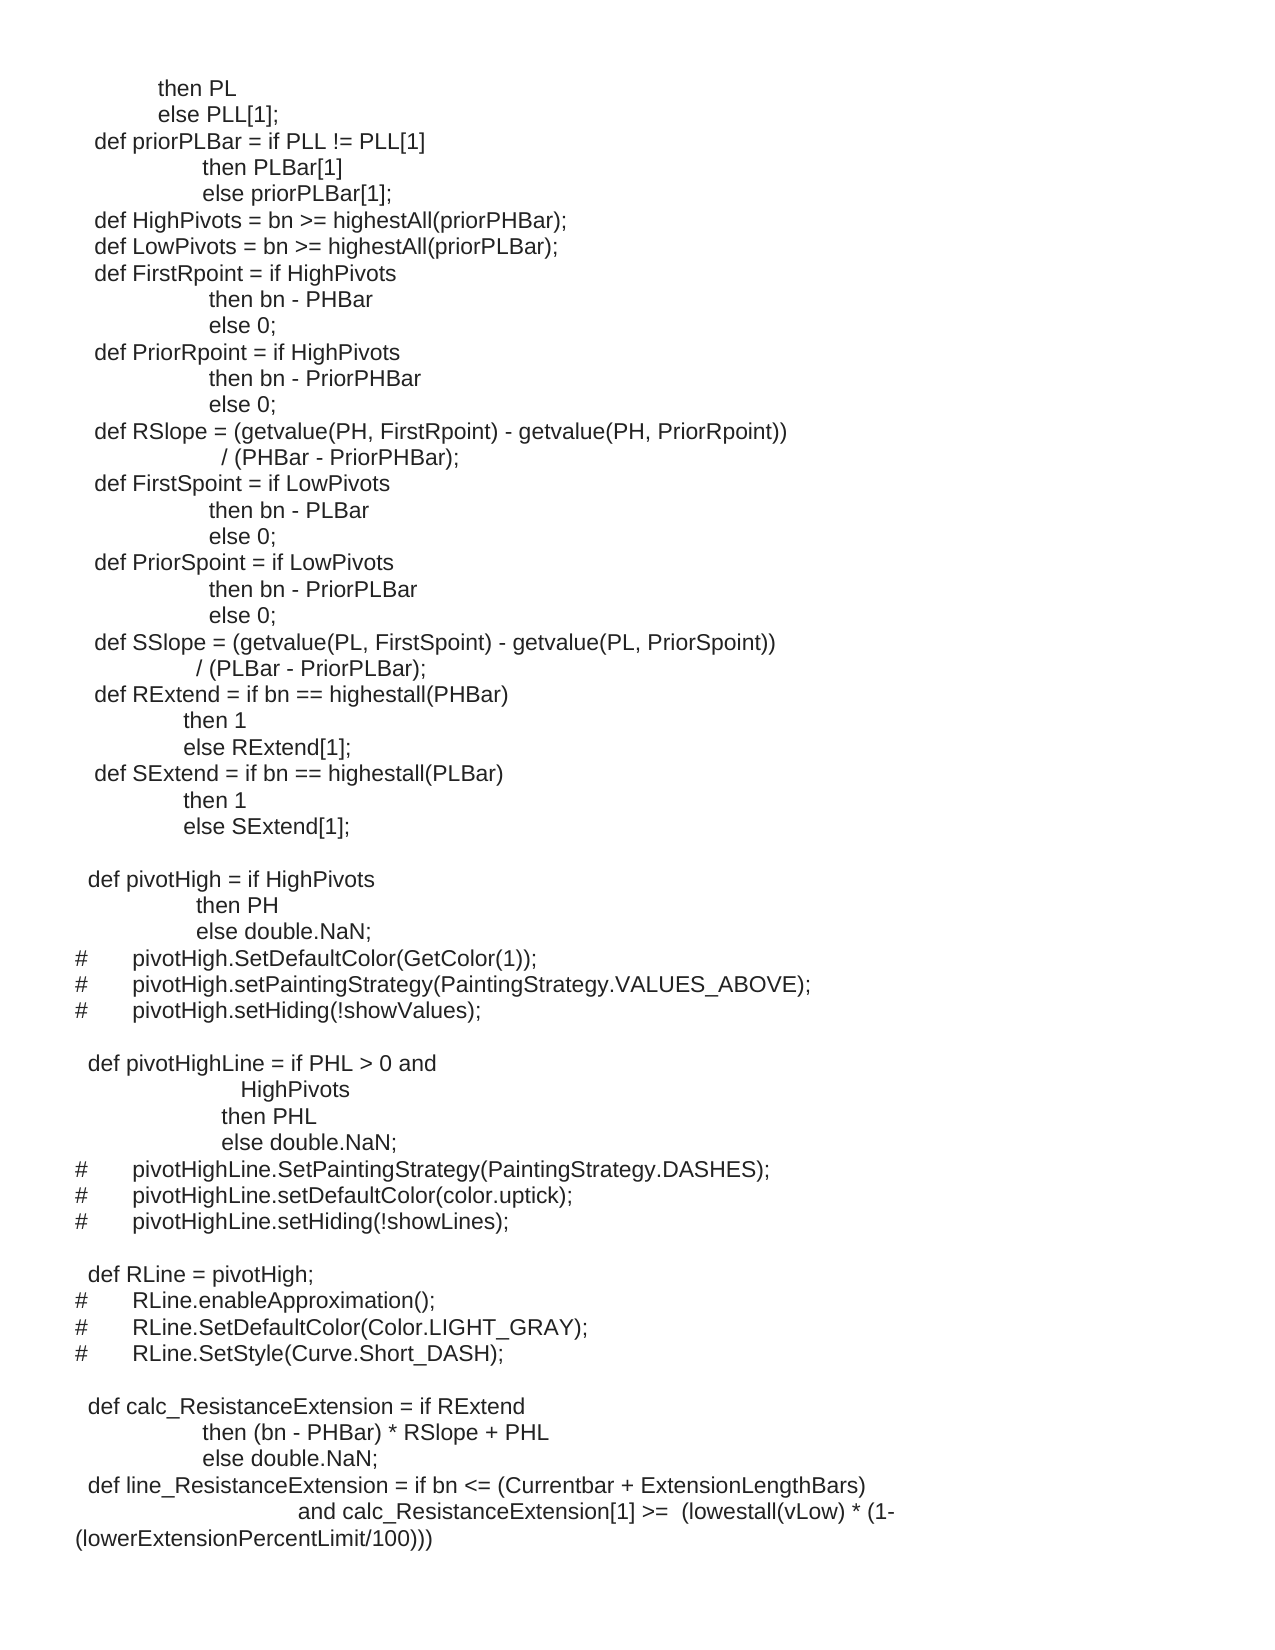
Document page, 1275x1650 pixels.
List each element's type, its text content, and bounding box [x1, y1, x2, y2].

text else 0; [75, 523, 1200, 549]
text def priorPLBar = if PLL != PLL[1] [75, 128, 1200, 154]
text / (PHBar - PriorPHBar); [75, 444, 1200, 470]
text else 0; [75, 602, 1200, 628]
text def FirstSpoint = if LowPivots [75, 470, 1200, 497]
text def SSlope = (getvalue(PL, FirstSpoint) - getvalue(PL, PriorSpoint)) [75, 628, 1200, 655]
text def PriorSpoint = if LowPivots [75, 549, 1200, 576]
text # pivotHighLine.setHiding(!showLines); [75, 1208, 1200, 1234]
text # pivotHighLine.SetPaintingStrategy(PaintingStrategy.DASHES); [75, 1156, 1200, 1182]
text # pivotHighLine.setDefaultColor(color.uptick); [75, 1182, 1200, 1208]
text / (PLBar - PriorPLBar); [75, 655, 1200, 681]
text # RLine.SetDefaultColor(Color.LIGHT_GRAY); [75, 1314, 1200, 1340]
text then (bn - PHBar) * RSlope + PHL [75, 1419, 1200, 1445]
text def SExtend = if bn == highestall(PLBar) [75, 760, 1200, 787]
text def LowPivots = bn >= highestAll(priorPLBar); [75, 233, 1200, 259]
text # RLine.SetStyle(Curve.Short_DASH); [75, 1340, 1200, 1366]
text HighPivots [75, 1076, 1200, 1103]
text def line_ResistanceExtension = if bn <= (Currentbar + ExtensionLengthBars) [75, 1472, 1200, 1498]
text def pivotHigh = if HighPivots [75, 866, 1200, 892]
text then PL [75, 75, 1200, 101]
text def RExtend = if bn == highestall(PHBar) [75, 681, 1200, 707]
text def calc_ResistanceExtension = if RExtend [75, 1393, 1200, 1419]
text def FirstRpoint = if HighPivots [75, 259, 1200, 286]
text then bn - PriorPLBar [75, 576, 1200, 602]
text and calc_ResistanceExtension[1] >= (lowestall(vLow) * (1-(lowerExtensionPercentLimit/100))) [75, 1498, 1200, 1551]
text # pivotHigh.setHiding(!showValues); [75, 997, 1200, 1024]
text then PLBar[1] [75, 154, 1200, 180]
text then PH [75, 892, 1200, 918]
text else RExtend[1]; [75, 734, 1200, 760]
text def RLine = pivotHigh; [75, 1261, 1200, 1287]
text then bn - PriorPHBar [75, 365, 1200, 391]
text then PHL [75, 1103, 1200, 1129]
text then 1 [75, 707, 1200, 734]
text else SExtend[1]; [75, 813, 1200, 839]
text else double.NaN; [75, 1129, 1200, 1156]
text else double.NaN; [75, 1445, 1200, 1472]
text # pivotHigh.SetDefaultColor(GetColor(1)); [75, 945, 1200, 971]
text def HighPivots = bn >= highestAll(priorPHBar); [75, 207, 1200, 233]
text # pivotHigh.setPaintingStrategy(PaintingStrategy.VALUES_ABOVE); [75, 971, 1200, 997]
text def RSlope = (getvalue(PH, FirstRpoint) - getvalue(PH, PriorRpoint)) [75, 418, 1200, 444]
text def PriorRpoint = if HighPivots [75, 338, 1200, 365]
text else 0; [75, 312, 1200, 338]
text def pivotHighLine = if PHL > 0 and [75, 1050, 1200, 1076]
text else PLL[1]; [75, 101, 1200, 128]
text else priorPLBar[1]; [75, 180, 1200, 207]
text else double.NaN; [75, 918, 1200, 945]
text then bn - PHBar [75, 286, 1200, 312]
text then bn - PLBar [75, 497, 1200, 523]
text # RLine.enableApproximation(); [75, 1287, 1200, 1314]
text then 1 [75, 787, 1200, 813]
text else 0; [75, 391, 1200, 418]
